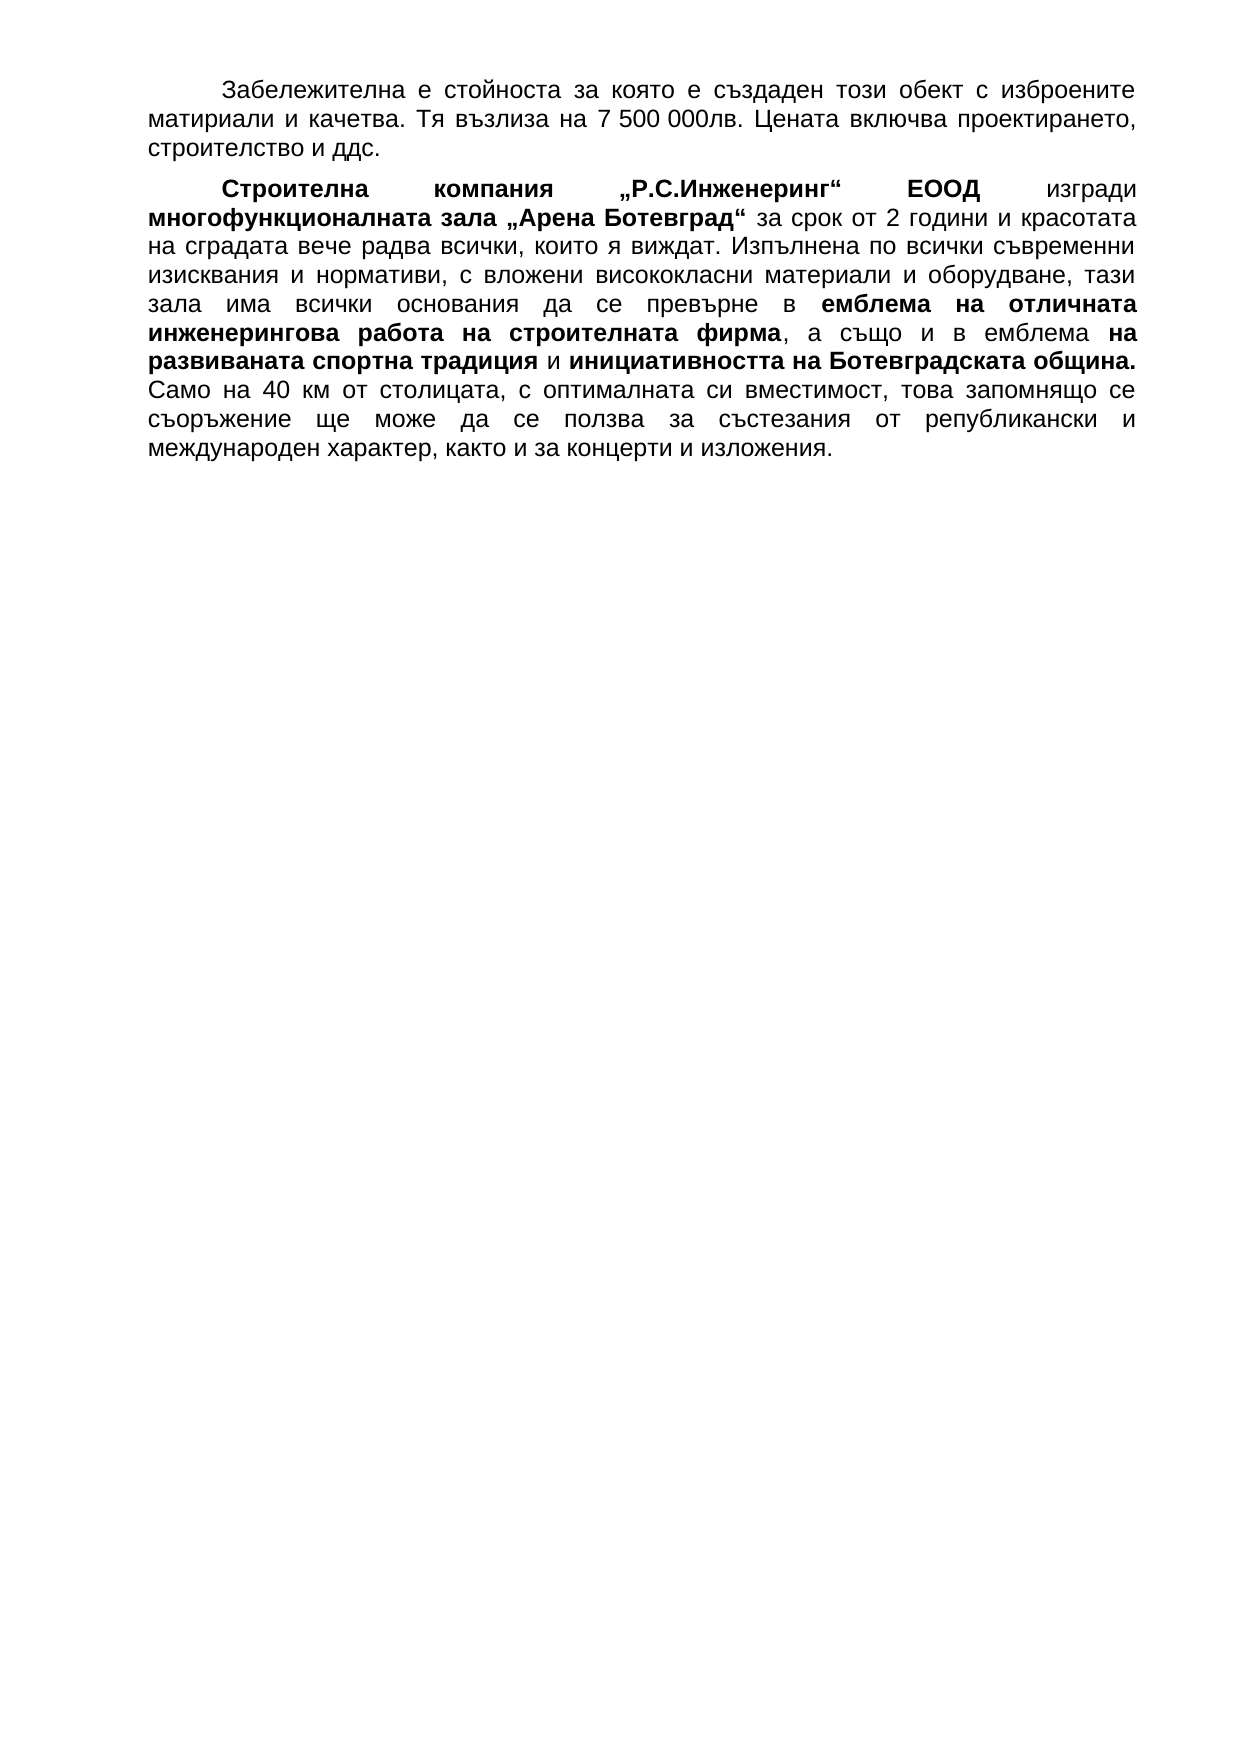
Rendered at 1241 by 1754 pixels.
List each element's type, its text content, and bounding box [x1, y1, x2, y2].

text Строителна компания „Р.С.Инженеринг“ ЕООД изгради многофункционалната зала „Арена Ботевград“ за срок от 2 години и красотата на сградата вече радва всички, които я виждат. Изпълнена по всички съвременни изисквания и нормативи, с вложени висококласни материали и оборудване, тази зала има всички основания да се превърне в емблема на отличната инженерингова работа на строителната фирма, а също и в емблема на развиваната спортна традиция и инициативността на Ботевградската община. Само на 40 км от столицата, с оптималната си вместимост, това запомнящо се съоръжение ще може да се ползва за състезания от републикански и международен характер, както и за концерти и изложения. [148, 174, 1137, 461]
text Забележителна е стойноста за която е създаден този обект с изброените матириали и качетва. Тя възлиза на 7 500 000лв. Цената включва проектирането, строителство и ддс. [148, 75, 1137, 161]
